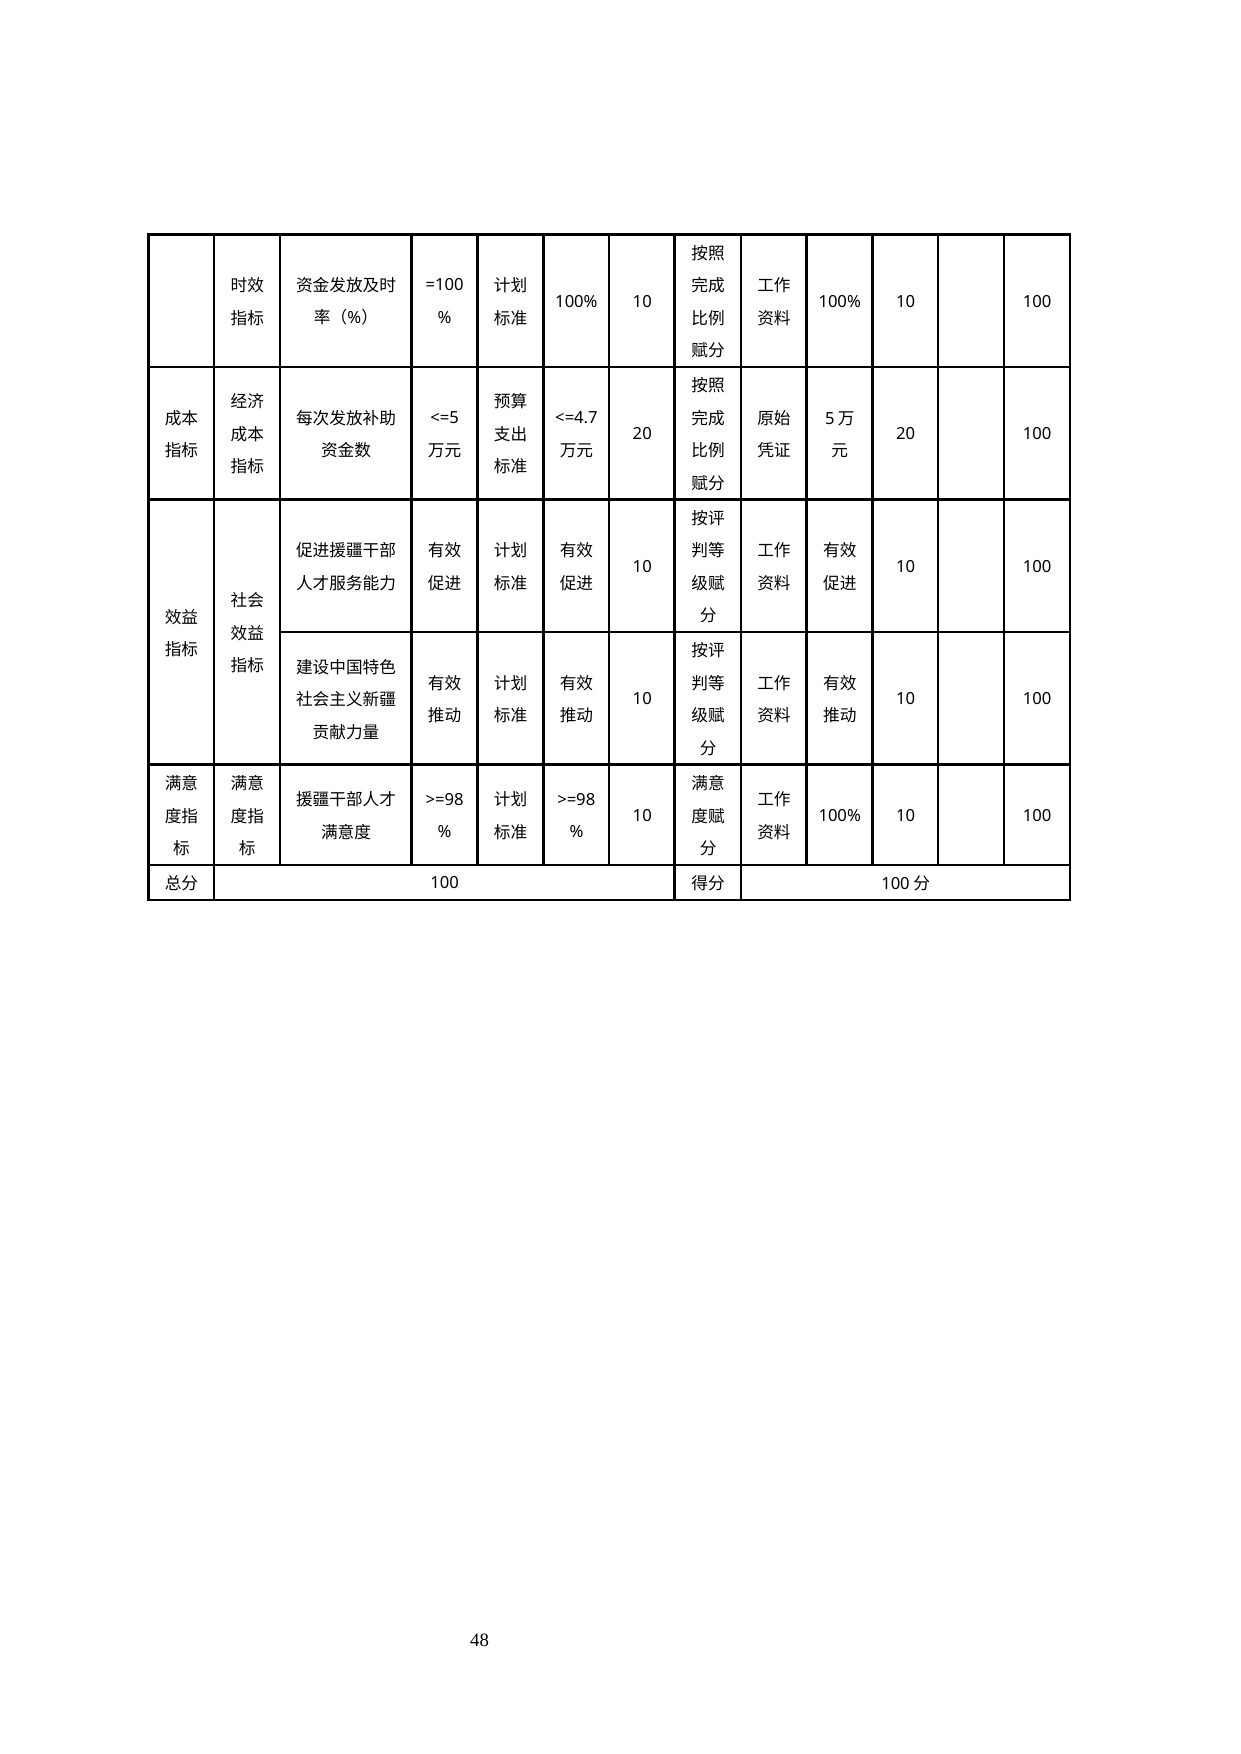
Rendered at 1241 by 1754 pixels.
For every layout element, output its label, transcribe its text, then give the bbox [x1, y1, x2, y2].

table_cell 资金发放及时率（%） [281, 236, 410, 366]
table_cell [939, 766, 1003, 863]
table_cell 20 [874, 368, 937, 498]
table_cell 5万元 [808, 368, 871, 498]
table_cell 计划标准 [479, 633, 542, 763]
table_cell 100分 [742, 866, 1069, 898]
table_cell [939, 501, 1003, 631]
table_cell 时效指标 [215, 236, 279, 366]
table_cell <=5万元 [413, 368, 476, 498]
table_cell 每次发放补助资金数 [281, 368, 410, 498]
table_cell 工作资料 [742, 633, 805, 763]
table_cell 按照完成比例赋分 [676, 236, 740, 366]
table_cell 满意度指标 [150, 766, 213, 863]
table_cell 得分 [676, 866, 740, 898]
table_cell 10 [610, 766, 673, 863]
table_cell 100 [1005, 368, 1069, 498]
table_cell 工作资料 [742, 501, 805, 631]
table_cell 有效促进 [545, 501, 608, 631]
table_cell 有效促进 [808, 501, 871, 631]
table_cell 100% [545, 236, 608, 366]
table_cell 10 [874, 236, 937, 366]
table_cell 社会效益指标 [215, 501, 279, 763]
table_cell 有效推动 [545, 633, 608, 763]
table_cell >=98% [413, 766, 476, 863]
table_cell [939, 236, 1003, 366]
table_cell 按评判等级赋分 [676, 501, 740, 631]
table_cell 10 [874, 766, 937, 863]
table_cell 计划标准 [479, 766, 542, 863]
table_cell 工作资料 [742, 236, 805, 366]
table_cell 有效推动 [808, 633, 871, 763]
table_cell 100 [1005, 766, 1069, 863]
table_cell 100 [215, 866, 673, 898]
table_cell 效益指标 [150, 501, 213, 763]
table_cell 10 [610, 633, 673, 763]
table_cell 100% [808, 766, 871, 863]
table_cell 预算支出标准 [479, 368, 542, 498]
table_cell 10 [874, 633, 937, 763]
table_cell 有效推动 [413, 633, 476, 763]
table_cell 100 [1005, 501, 1069, 631]
table_cell 总分 [150, 866, 213, 898]
table_cell 经济成本指标 [215, 368, 279, 498]
table_cell 满意度赋分 [676, 766, 740, 863]
table_cell 10 [874, 501, 937, 631]
table_cell 工作资料 [742, 766, 805, 863]
table_cell 20 [610, 368, 673, 498]
table_cell =100% [413, 236, 476, 366]
table_cell 有效促进 [413, 501, 476, 631]
table_cell [939, 633, 1003, 763]
table_cell 10 [610, 501, 673, 631]
table_cell 按照完成比例赋分 [676, 368, 740, 498]
table_cell 建设中国特色社会主义新疆贡献力量 [281, 633, 410, 763]
table_cell 促进援疆干部人才服务能力 [281, 501, 410, 631]
table_cell 计划标准 [479, 236, 542, 366]
table_cell 100 [1005, 236, 1069, 366]
table_cell 10 [610, 236, 673, 366]
table_cell >=98% [545, 766, 608, 863]
table_cell <=4.7万元 [545, 368, 608, 498]
table_cell 援疆干部人才满意度 [281, 766, 410, 863]
table_cell 计划标准 [479, 501, 542, 631]
table_cell 成本指标 [150, 368, 213, 498]
table_cell 100% [808, 236, 871, 366]
table_cell [939, 368, 1003, 498]
table_cell 满意度指标 [215, 766, 279, 863]
table_cell 100 [1005, 633, 1069, 763]
table_cell 原始凭证 [742, 368, 805, 498]
table_cell 按评判等级赋分 [676, 633, 740, 763]
